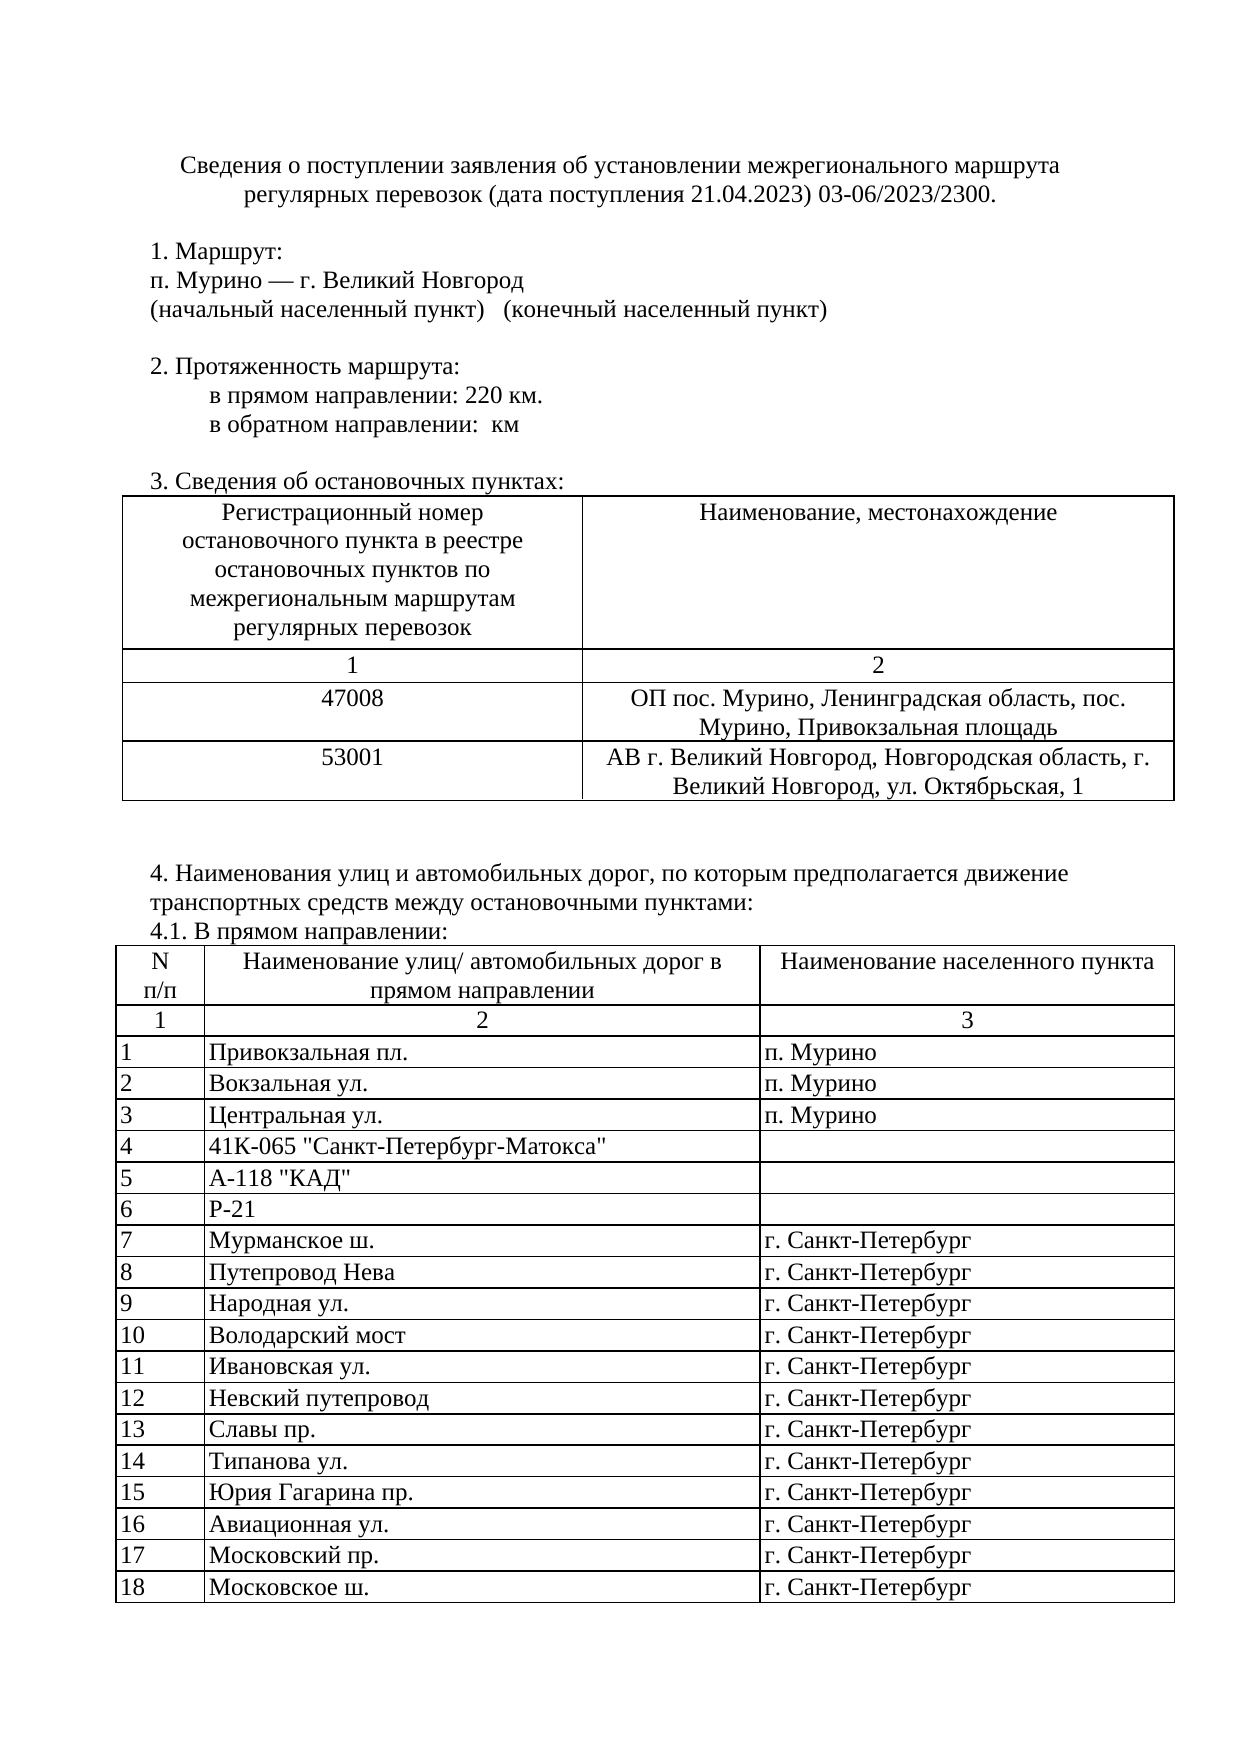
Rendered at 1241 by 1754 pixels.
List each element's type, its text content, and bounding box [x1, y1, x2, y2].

table_header Наименование улиц/ автомобильных дорог в прямом направлении [205, 946, 759, 1004]
table_cell 47008 [123, 683, 582, 740]
table_cell 7 [117, 1226, 204, 1256]
table_cell А-118 "КАД" [205, 1163, 759, 1193]
table_cell 14 [117, 1446, 204, 1476]
table_cell 2 [117, 1068, 204, 1098]
table_cell Вокзальная ул. [205, 1068, 759, 1098]
table_cell г. Санкт-Петербург [761, 1509, 1174, 1539]
table_cell п. Мурино [761, 1100, 1174, 1130]
table_cell Славы пр. [205, 1415, 759, 1444]
table_cell Авиационная ул. [205, 1509, 759, 1539]
table_cell 3 [761, 1006, 1174, 1035]
table_cell Володарский мост [205, 1320, 759, 1350]
table_cell г. Санкт-Петербург [761, 1257, 1174, 1287]
table_cell Р-21 [205, 1194, 759, 1224]
text 4. Наименования улиц и автомобильных дорог, по которым предполагается движение транспортных средств между остановочными пунктами: [150, 858, 1090, 916]
table_cell [761, 1163, 1174, 1193]
table_cell г. Санкт-Петербург [761, 1540, 1174, 1570]
table_header Наименование населенного пункта [761, 946, 1174, 1004]
table_cell 17 [117, 1540, 204, 1570]
text п. Мурино — г. Великий Новгород [150, 265, 1090, 294]
table_cell 1 [117, 1006, 204, 1035]
text (начальный населенный пункт) (конечный населенный пункт) [150, 294, 1090, 322]
table_header Наименование, местонахождение [583, 497, 1173, 648]
table_cell 15 [117, 1477, 204, 1507]
table_cell п. Мурино [761, 1068, 1174, 1098]
table_cell г. Санкт-Петербург [761, 1383, 1174, 1413]
table_cell 1 [117, 1037, 204, 1067]
table_cell 9 [117, 1289, 204, 1318]
table_cell г. Санкт-Петербург [761, 1320, 1174, 1350]
table_cell 12 [117, 1383, 204, 1413]
table_cell Ивановская ул. [205, 1352, 759, 1381]
table_cell 16 [117, 1509, 204, 1539]
table_cell Невский путепровод [205, 1383, 759, 1413]
table_header N п/п [117, 946, 204, 1004]
table_cell Мурманское ш. [205, 1226, 759, 1256]
table_cell 8 [117, 1257, 204, 1287]
table_cell Привокзальная пл. [205, 1037, 759, 1067]
table_cell Юрия Гагарина пр. [205, 1477, 759, 1507]
text Сведения о поступлении заявления об установлении межрегионального маршрута регулярных перевозок (дата поступления 21.04.2023) 03-06/2023/2300. [150, 150, 1090, 207]
table_cell 1 [123, 650, 582, 681]
table_cell 5 [117, 1163, 204, 1193]
table_cell [761, 1131, 1174, 1161]
table_cell г. Санкт-Петербург [761, 1415, 1174, 1444]
text в прямом направлении: 220 км. [150, 380, 1090, 409]
table_cell г. Санкт-Петербург [761, 1446, 1174, 1476]
table_cell г. Санкт-Петербург [761, 1226, 1174, 1256]
text в обратном направлении: км [150, 409, 1090, 437]
text 4.1. В прямом направлении: [150, 916, 1090, 945]
table_cell АВ г. Великий Новгород, Новгородская область, г. Великий Новгород, ул. Октябрьская, 1 [583, 742, 1173, 799]
table_cell Типанова ул. [205, 1446, 759, 1476]
table_cell Народная ул. [205, 1289, 759, 1318]
table_cell 11 [117, 1352, 204, 1381]
table_cell 10 [117, 1320, 204, 1350]
table_cell 2 [583, 650, 1173, 681]
text 2. Протяженность маршрута: [150, 351, 1090, 380]
table_cell 41К-065 "Санкт-Петербург-Матокса" [205, 1131, 759, 1161]
text 1. Маршрут: [150, 236, 1090, 265]
table_cell г. Санкт-Петербург [761, 1477, 1174, 1507]
table_cell 13 [117, 1415, 204, 1444]
table_cell Центральная ул. [205, 1100, 759, 1130]
table_cell ОП пос. Мурино, Ленинградская область, пос. Мурино, Привокзальная площадь [583, 683, 1173, 740]
table_header Регистрационный номер остановочного пункта в реестре остановочных пунктов по межрегиональным маршрутам регулярных перевозок [123, 497, 582, 648]
table_cell 3 [117, 1100, 204, 1130]
table_cell г. Санкт-Петербург [761, 1352, 1174, 1381]
table_cell 2 [205, 1006, 759, 1035]
table_cell г. Санкт-Петербург [761, 1289, 1174, 1318]
table_cell Московский пр. [205, 1540, 759, 1570]
table_cell г. Санкт-Петербург [761, 1572, 1174, 1602]
table_cell 4 [117, 1131, 204, 1161]
text 3. Сведения об остановочных пунктах: [150, 466, 1090, 495]
table_cell Путепровод Нева [205, 1257, 759, 1287]
table_cell 53001 [123, 742, 582, 799]
table_cell п. Мурино [761, 1037, 1174, 1067]
table_cell 18 [117, 1572, 204, 1602]
table_cell 6 [117, 1194, 204, 1224]
table_cell [761, 1194, 1174, 1224]
table_cell Московское ш. [205, 1572, 759, 1602]
